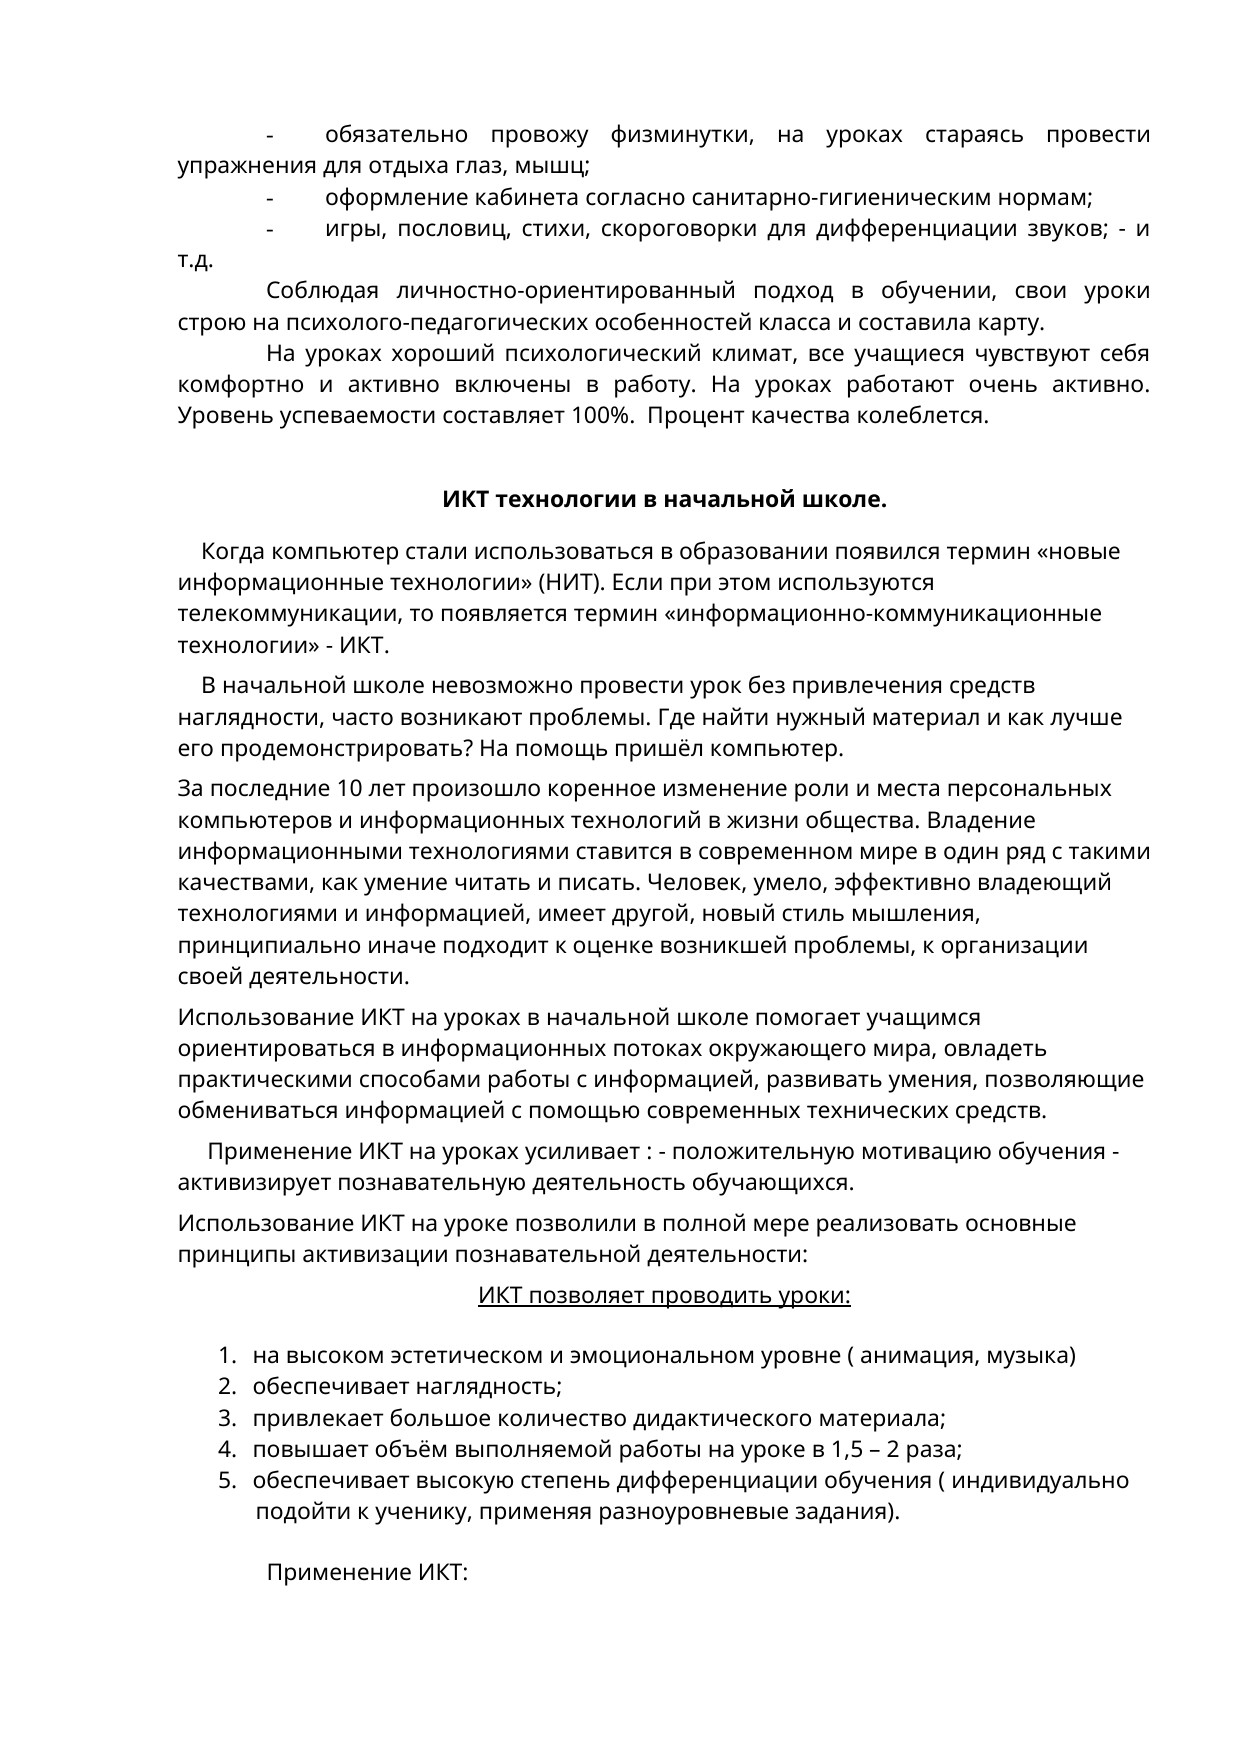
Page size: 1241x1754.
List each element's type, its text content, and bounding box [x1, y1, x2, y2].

text Использование ИКТ на уроках в начальной школе помогает учащимся ориентироваться в информационных потоках окружающего мира, овладеть практическими способами работы с информацией, развивать умения, позволяющие обмениваться информацией с помощью современных технических средств. [177, 1000, 1152, 1125]
list на высоком эстетическом и эмоциональном уровне ( анимация, музыка) [218, 1339, 1152, 1370]
list обеспечивает наглядность; [218, 1370, 1152, 1401]
text Применение ИКТ на уроках усиливает : - положительную мотивацию обучения - активизирует познавательную деятельность обучающихся. [177, 1135, 1152, 1197]
text ИКТ технологии в начальной школе. [177, 483, 1152, 514]
text Использование ИКТ на уроке позволили в полной мере реализовать основные принципы активизации познавательной деятельности: [177, 1207, 1152, 1269]
text Когда компьютер стали использоваться в образовании появился термин «новые информационные технологии» (НИТ). Если при этом используются телекоммуникации, то появляется термин «информационно-коммуникационные технологии» - ИКТ. [177, 535, 1152, 660]
list обеспечивает высокую степень дифференциации обучения ( индивидуально подойти к ученику, применяя разноуровневые задания). [218, 1464, 1152, 1526]
list игры, пословиц, стихи, скороговорки для дифференциации звуков; - и т.д. [177, 212, 1152, 274]
text На уроках хороший психологический климат, все учащиеся чувствуют себя комфортно и активно включены в работу. На уроках работают очень активно. Уровень успеваемости составляет 100%. Процент качества колеблется. [177, 337, 1152, 431]
list повышает объём выполняемой работы на уроке в 1,5 – 2 раза; [218, 1433, 1152, 1464]
list оформление кабинета согласно санитарно-гигиеническим нормам; [177, 181, 1152, 212]
list обязательно провожу физминутки, на уроках стараясь провести упражнения для отдыха глаз, мышц; [177, 118, 1152, 181]
list Применение ИКТ: [266, 1556, 1152, 1587]
text В начальной школе невозможно провести урок без привлечения средств наглядности, часто возникают проблемы. Где найти нужный материал и как лучше его продемонстрировать? На помощь пришёл компьютер. [177, 669, 1152, 763]
list привлекает большое количество дидактического материала; [218, 1401, 1152, 1433]
text ИКТ позволяет проводить уроки: [177, 1278, 1152, 1310]
text Соблюдая личностно-ориентированный подход в обучении, свои уроки строю на психолого-педагогических особенностей класса и составила карту. [177, 274, 1152, 337]
text За последние 10 лет произошло коренное изменение роли и места персональных компьютеров и информационных технологий в жизни общества. Владение информационными технологиями ставится в современном мире в один ряд с такими качествами, как умение читать и писать. Человек, умело, эффективно владеющий технологиями и информацией, имеет другой, новый стиль мышления, принципиально иначе подходит к оценке возникшей проблемы, к организации своей деятельности. [177, 772, 1152, 991]
